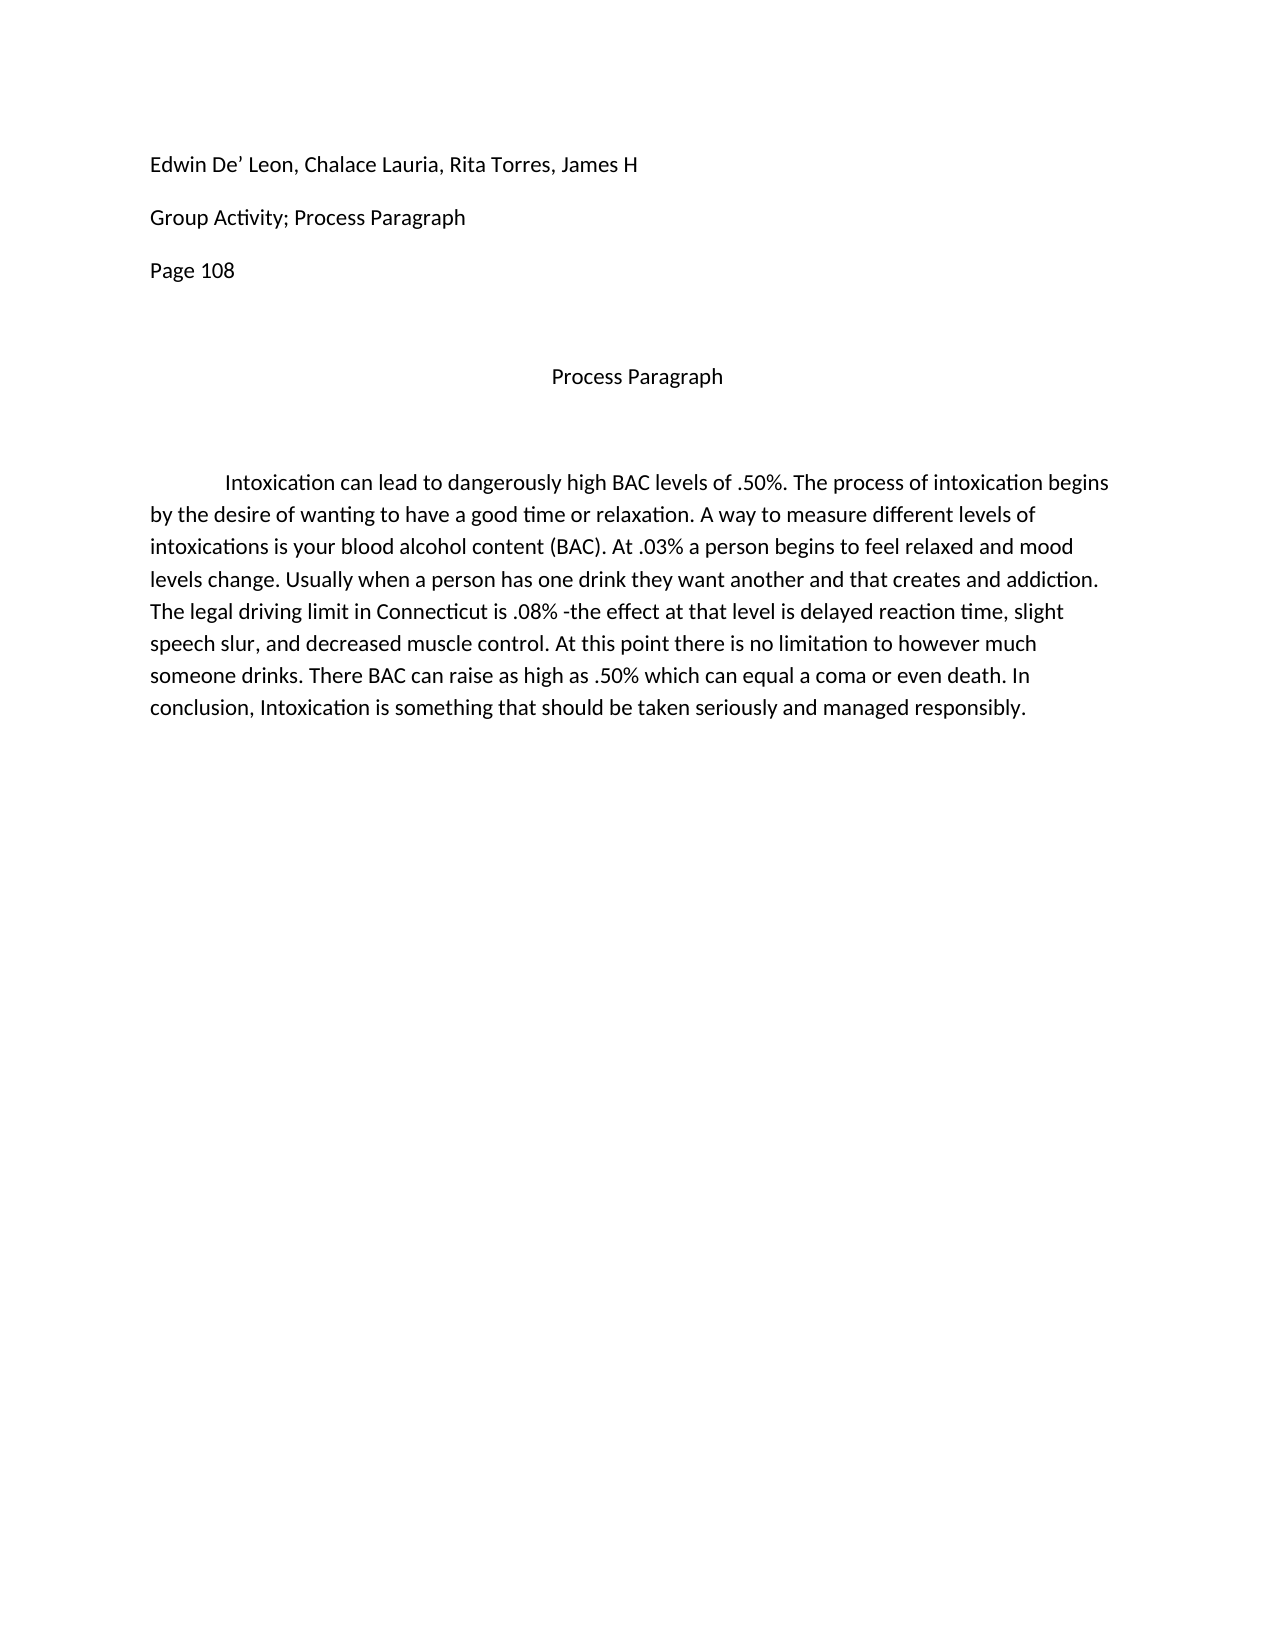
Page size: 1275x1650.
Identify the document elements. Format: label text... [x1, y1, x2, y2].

text Edwin De’ Leon, Chalace Lauria, Rita Torres, James H [150, 150, 1125, 178]
text Group Activity; Process Paragraph [150, 203, 1125, 231]
text Page 108 [150, 256, 1125, 284]
text Process Paragraph [150, 362, 1125, 390]
text Intoxication can lead to dangerously high BAC levels of .50%. The process of intoxication begins by the desire of wanting to have a good time or relaxation. A way to measure different levels of intoxications is your blood alcohol content (BAC). At .03% a person begins to feel relaxed and mood levels change. Usually when a person has one drink they want another and that creates and addiction. The legal driving limit in Connecticut is .08% -the effect at that level is delayed reaction time, slight speech slur, and decreased muscle control. At this point there is no limitation to however much someone drinks. There BAC can raise as high as .50% which can equal a coma or even death. In conclusion, Intoxication is something that should be taken seriously and managed responsibly. [150, 468, 1125, 721]
